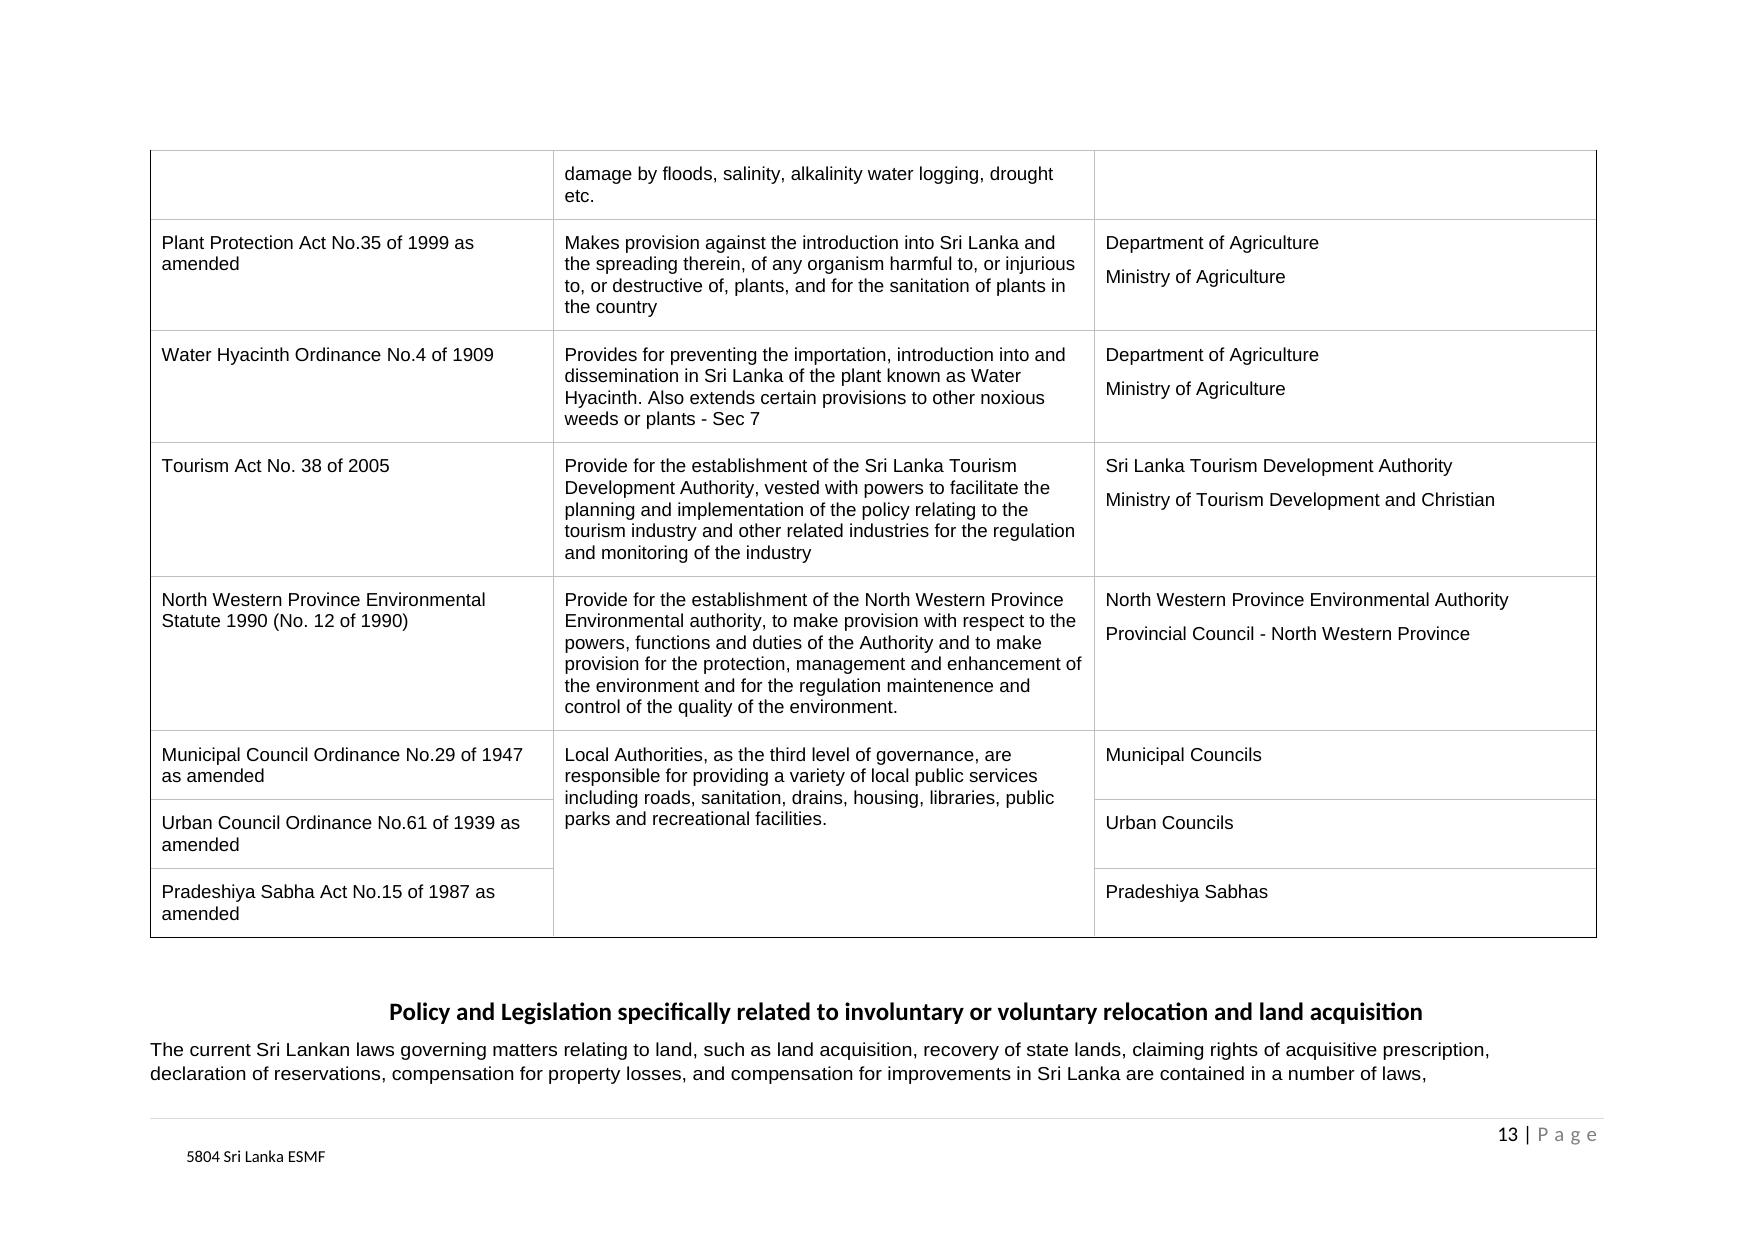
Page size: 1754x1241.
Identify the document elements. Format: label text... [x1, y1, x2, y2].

table_cell Provide for the establishment of the North Western Province Environmental authority, to make provision with respect to the powers, functions and duties of the Authority and to make provision for the protection, management and enhancement of the environment and for the regulation maintenence and control of the quality of the environment. [554, 577, 1094, 730]
table_cell Provides for preventing the importation, introduction into and dissemination in Sri Lanka of the plant known as Water Hyacinth. Also extends certain provisions to other noxious weeds or plants - Sec 7 [554, 331, 1094, 442]
table_cell [1095, 151, 1596, 219]
table_cell Water Hyacinth Ordinance No.4 of 1909 [151, 331, 553, 442]
table_cell North Western Province Environmental Statute 1990 (No. 12 of 1990) [151, 577, 553, 730]
table_cell Pradeshiya Sabhas [1095, 869, 1596, 936]
table_cell Urban Councils [1095, 800, 1596, 868]
table_cell Makes provision against the introduction into Sri Lanka and the spreading therein, of any organism harmful to, or injurious to, or destructive of, plants, and for the sanitation of plants in the country [554, 220, 1094, 330]
table_cell Department of Agriculture Ministry of Agriculture [1095, 331, 1596, 442]
table_cell Municipal Council Ordinance No.29 of 1947 as amended [151, 731, 553, 799]
table_cell Sri Lanka Tourism Development Authority Ministry of Tourism Development and Christian [1095, 443, 1596, 576]
table_cell Urban Council Ordinance No.61 of 1939 as amended [151, 800, 553, 868]
table_cell Plant Protection Act No.35 of 1999 as amended [151, 220, 553, 330]
table_cell Municipal Councils [1095, 731, 1596, 799]
subtitle Policy and Legislation specifically related to involuntary or voluntary relocation and land acquisition [209, 996, 1604, 1026]
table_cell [554, 151, 1094, 219]
table_cell Local Authorities, as the third level of governance, are responsible for providing a variety of local public services including roads, sanitation, drains, housing, libraries, public parks and recreational facilities. [554, 731, 1094, 936]
table_cell North Western Province Environmental Authority Provincial Council - North Western Province [1095, 577, 1596, 730]
table_cell Tourism Act No. 38 of 2005 [151, 443, 553, 576]
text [150, 1039, 1503, 1085]
table_cell Pradeshiya Sabha Act No.15 of 1987 as amended [151, 869, 553, 936]
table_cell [151, 151, 553, 219]
table_cell Department of Agriculture Ministry of Agriculture [1095, 220, 1596, 330]
table_cell Provide for the establishment of the Sri Lanka Tourism Development Authority, vested with powers to facilitate the planning and implementation of the policy relating to the tourism industry and other related industries for the regulation and monitoring of the industry [554, 443, 1094, 576]
